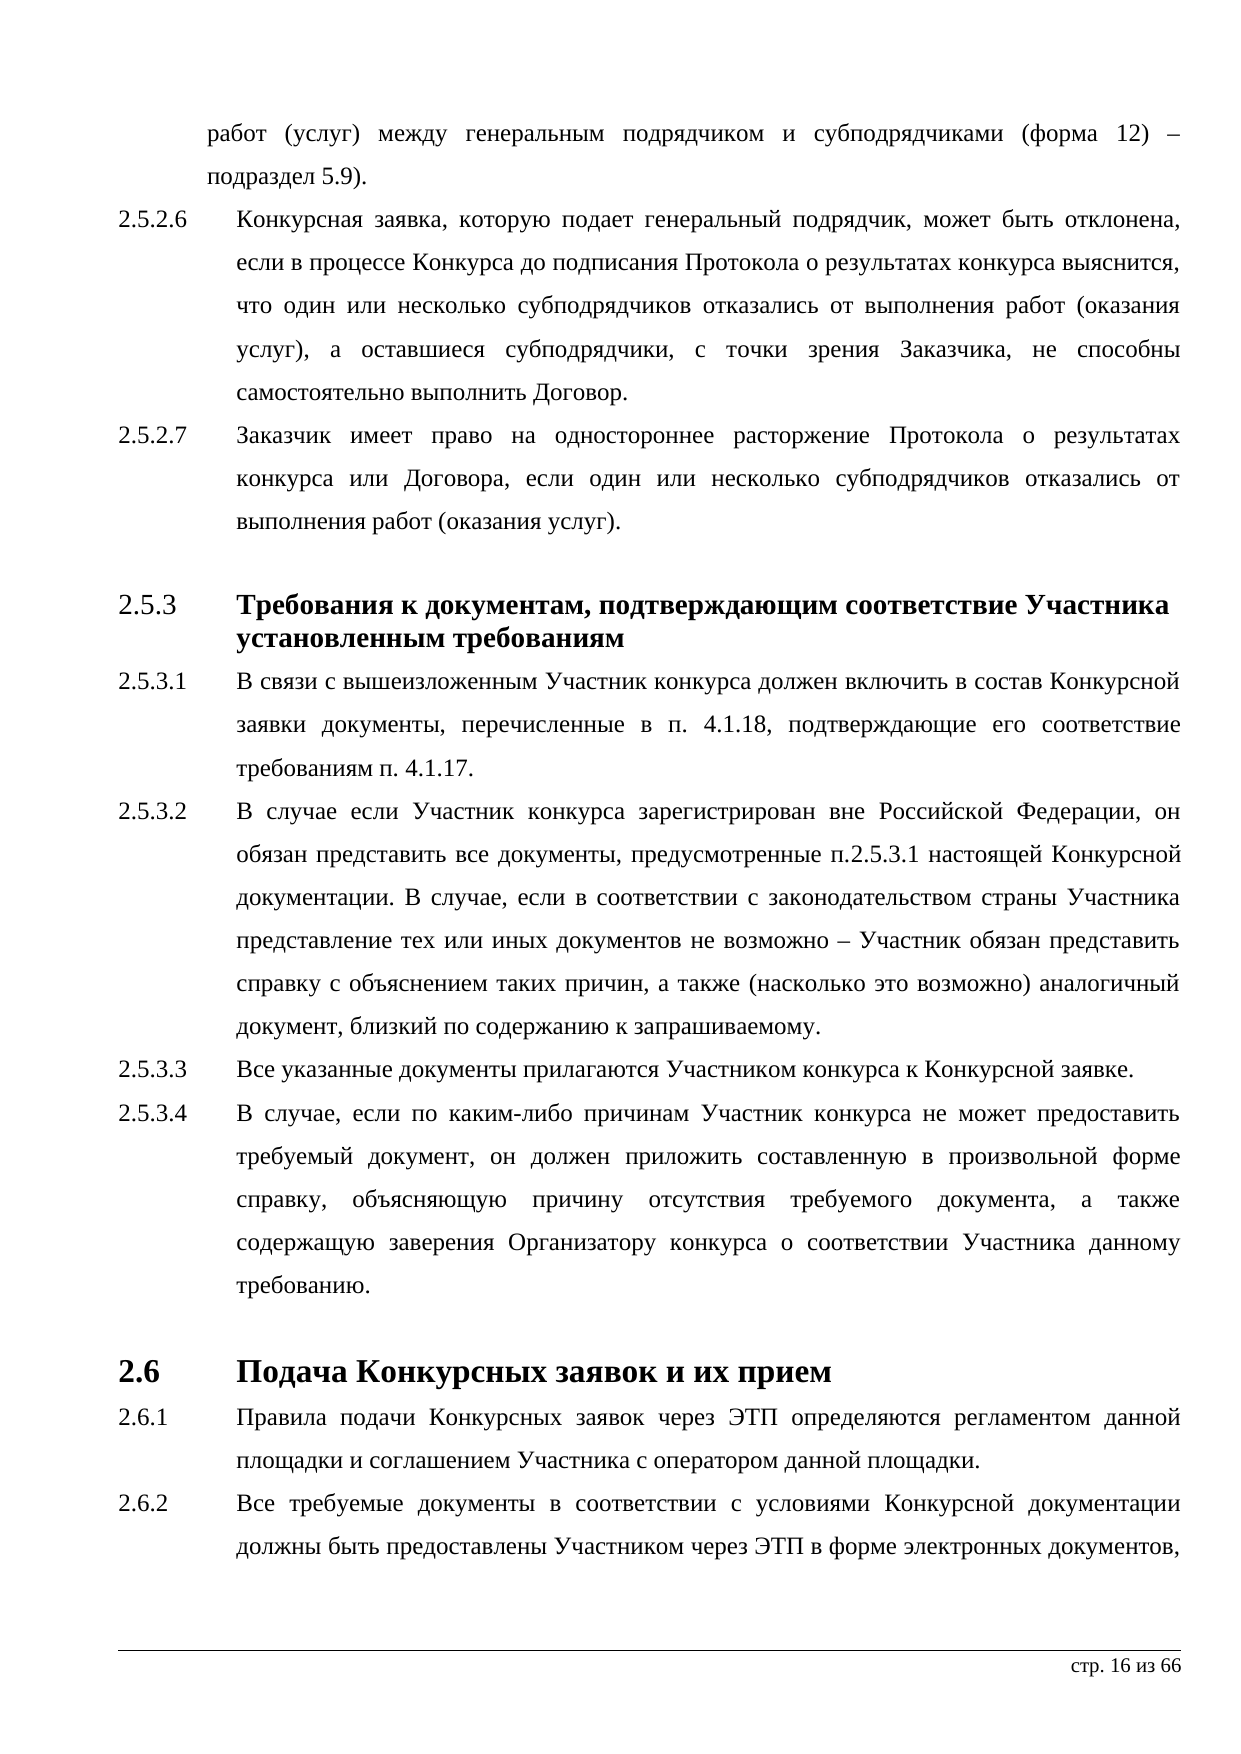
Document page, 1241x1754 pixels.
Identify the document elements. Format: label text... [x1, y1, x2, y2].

text Требования к документам, подтверждающим соответствие Участника установленным требованиям [118, 587, 1181, 654]
text Конкурсная заявка, которую подает генеральный подрядчик, может быть отклонена, если в процессе Конкурса до подписания Протокола о результатах конкурса выяснится, что один или несколько субподрядчиков отказались от выполнения работ (оказания услуг), а оставшиеся субподрядчики, с точки зрения Заказчика, не способны самостоятельно выполнить Договор. [118, 204, 1181, 406]
text В связи с вышеизложенным Участник конкурса должен включить в состав Конкурсной заявки документы, перечисленные в п. 4.1.18, подтверждающие его соответствие требованиям п. 4.1.17. [118, 666, 1181, 781]
subtitle Подача Конкурсных заявок и их прием [118, 1351, 1181, 1389]
text Заказчик имеет право на одностороннее расторжение Протокола о результатах конкурса или Договора, если один или несколько субподрядчиков отказались от выполнения работ (оказания услуг). [118, 420, 1181, 535]
text В случае, если по каким-либо причинам Участник конкурса не может предоставить требуемый документ, он должен приложить составленную в произвольной форме справку, объясняющую причину отсутствия требуемого документа, а также содержащую заверения Организатору конкурса о соответствии Участника данному требованию. [118, 1098, 1181, 1299]
text Все указанные документы прилагаются Участником конкурса к Конкурсной заявке. [118, 1054, 1181, 1083]
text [118, 1488, 1181, 1560]
text В случае если Участник конкурса зарегистрирован вне Российской Федерации, он обязан представить все документы, предусмотренные п.2.5.3.1 настоящей Конкурсной документации. В случае, если в соответствии с законодательством страны Участника представление тех или иных документов не возможно – Участник обязан представить справку с объяснением таких причин, а также (насколько это возможно) аналогичный документ, близкий по содержанию к запрашиваемому. [118, 796, 1181, 1040]
text Правила подачи Конкурсных заявок через ЭТП определяются регламентом данной площадки и соглашением Участника с оператором данной площадки. [118, 1402, 1181, 1473]
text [148, 118, 1181, 190]
